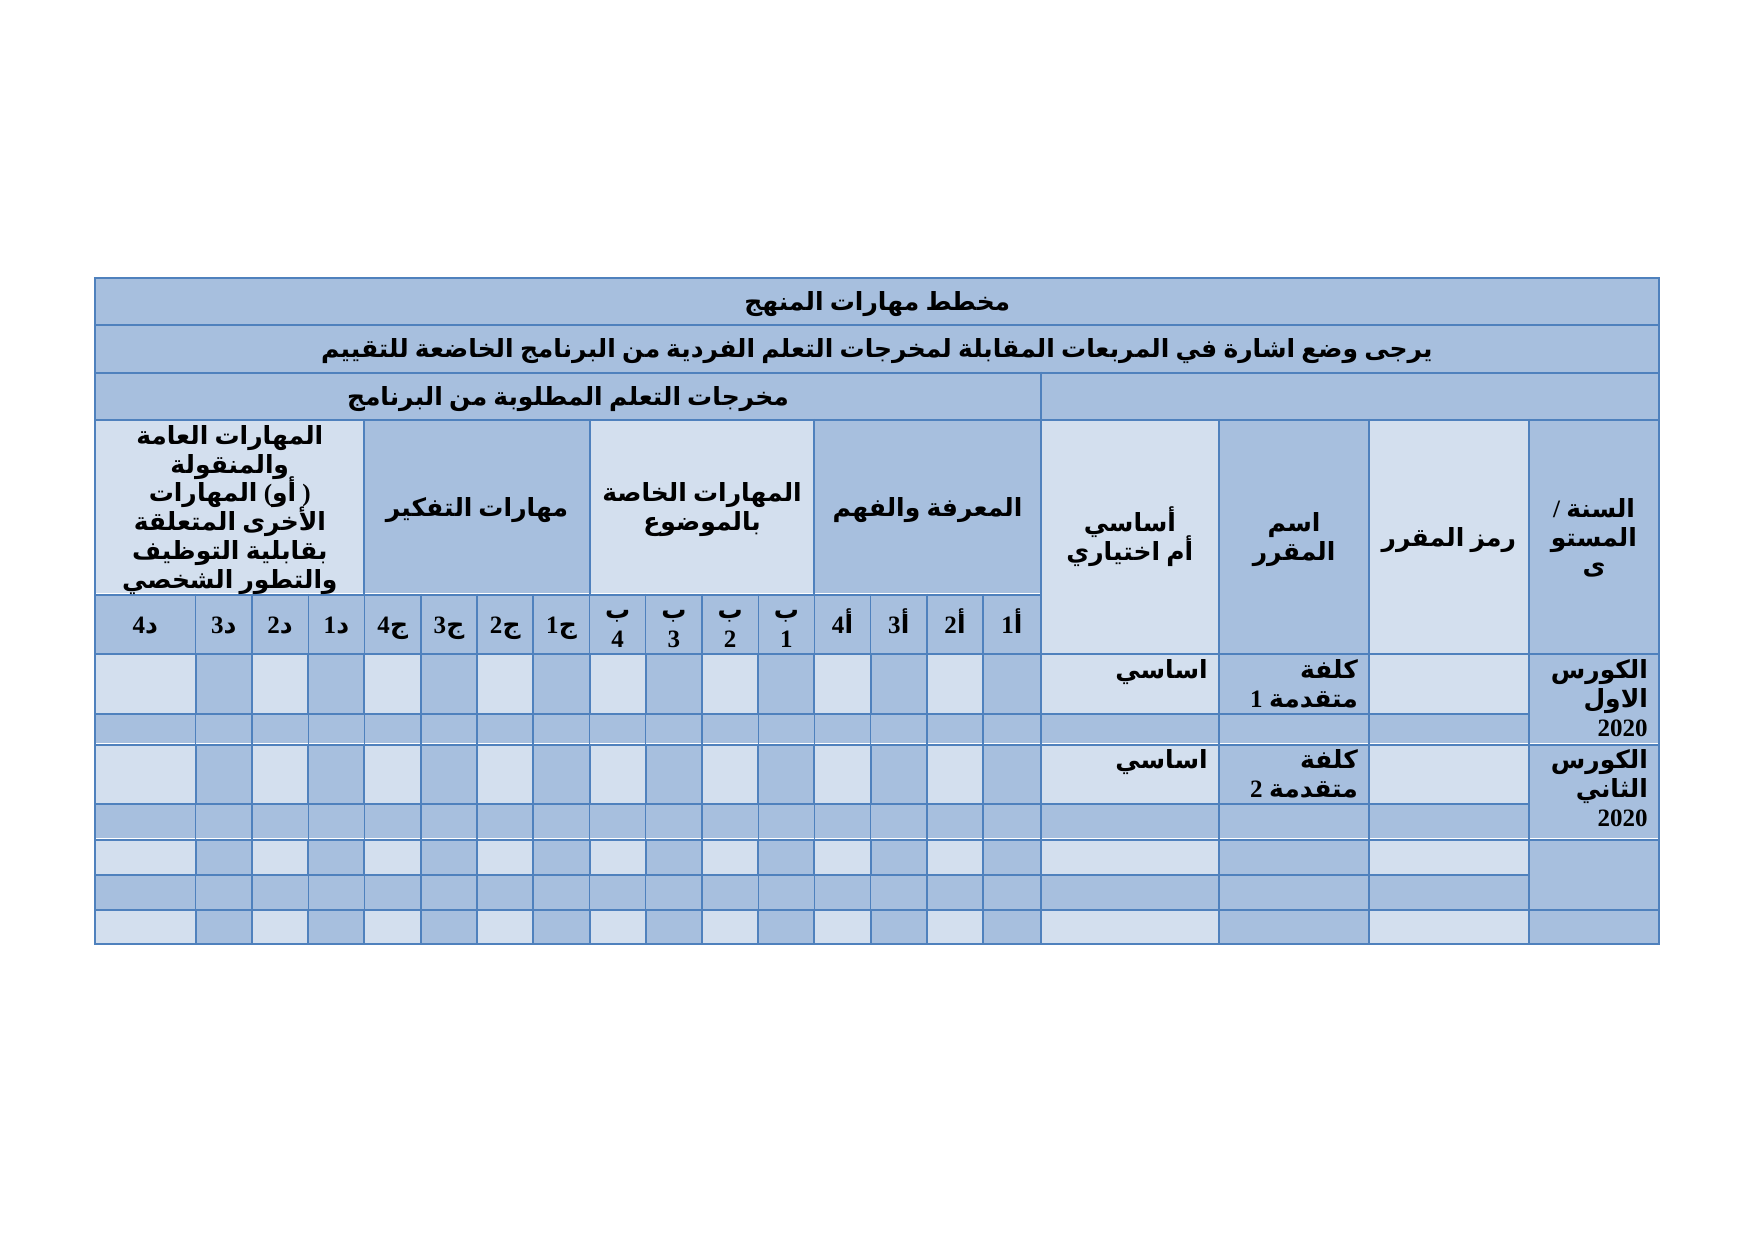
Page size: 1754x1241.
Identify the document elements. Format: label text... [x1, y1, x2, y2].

table_cell [309, 911, 363, 943]
table_cell [647, 655, 701, 713]
table_cell د1 [309, 596, 364, 653]
table_cell [1370, 746, 1528, 803]
table_cell [928, 715, 982, 743]
table_cell [590, 715, 645, 743]
table_cell [96, 715, 195, 743]
table_cell [309, 746, 363, 803]
table_cell السنة / المستوى [1530, 421, 1658, 653]
table_cell [591, 911, 645, 943]
table_cell [478, 805, 532, 838]
table_cell [422, 876, 476, 909]
table_cell [253, 805, 308, 838]
table_cell [759, 876, 814, 909]
table_cell [591, 655, 645, 713]
table_cell [1530, 911, 1658, 943]
table_cell [928, 841, 982, 874]
table_cell [646, 715, 701, 743]
table_cell [196, 715, 251, 743]
table_cell [590, 805, 645, 838]
table_cell [422, 746, 476, 803]
table_cell [478, 876, 532, 909]
table_cell المعرفة والفهم [815, 421, 1040, 593]
table_cell ج3 [422, 596, 476, 653]
table_cell [422, 805, 476, 838]
table_cell [928, 805, 982, 838]
table_cell [96, 911, 195, 943]
table_cell [365, 805, 420, 838]
table_cell [647, 911, 701, 943]
table_cell [309, 655, 363, 713]
table_cell [309, 805, 364, 838]
table_cell [253, 876, 308, 909]
table_cell [759, 746, 813, 803]
table_cell [365, 746, 420, 803]
table_cell [647, 841, 701, 874]
table_cell د3 [196, 596, 251, 653]
table_cell [703, 876, 758, 909]
table_cell [591, 746, 645, 803]
table_cell [872, 911, 926, 943]
table_cell [365, 876, 420, 909]
table_cell [815, 805, 870, 838]
table_cell [759, 841, 813, 874]
table_cell [759, 715, 814, 743]
table_cell [815, 911, 870, 943]
table_cell [759, 655, 813, 713]
table_cell [534, 911, 589, 943]
table_cell [478, 715, 532, 743]
table_cell [928, 876, 982, 909]
table_cell [196, 805, 251, 838]
table_cell ج2 [478, 596, 532, 653]
table_cell [1220, 805, 1368, 838]
table_cell [872, 655, 926, 713]
table_cell [871, 715, 926, 743]
table_cell أ2 [928, 596, 982, 653]
table_cell [253, 715, 308, 743]
table_cell [815, 715, 870, 743]
table_cell [646, 876, 701, 909]
table_cell [984, 746, 1040, 803]
table_cell [590, 876, 645, 909]
table_cell [1042, 876, 1218, 909]
table_cell [984, 805, 1040, 838]
table_cell [309, 876, 364, 909]
table_cell [96, 746, 195, 803]
table_cell [534, 655, 589, 713]
table_cell [1370, 911, 1528, 943]
table_cell [197, 841, 251, 874]
table_cell [703, 715, 758, 743]
table_cell [422, 715, 476, 743]
table_cell [928, 746, 982, 803]
table_cell [534, 715, 589, 743]
table_cell ب1 [759, 596, 814, 653]
table_cell [984, 715, 1040, 743]
table_cell [422, 841, 476, 874]
table_cell [646, 805, 701, 838]
table_cell [253, 841, 307, 874]
table_cell [703, 805, 758, 838]
table_cell [96, 876, 195, 909]
table_cell [1220, 876, 1368, 909]
table_cell [309, 841, 363, 874]
table_cell [1530, 841, 1658, 909]
table_cell [96, 805, 195, 838]
table_cell [872, 746, 926, 803]
table_cell [478, 655, 532, 713]
table_cell [928, 655, 982, 713]
table_cell [871, 876, 926, 909]
table_cell [365, 655, 420, 713]
table_cell [928, 911, 982, 943]
table_cell [96, 655, 195, 713]
table_cell رمز المقرر [1370, 421, 1528, 653]
table_cell د4 [96, 596, 195, 653]
table_cell د2 [253, 596, 308, 653]
table_cell اسم المقرر [1220, 421, 1368, 653]
table_cell [534, 841, 589, 874]
table_cell [1370, 655, 1528, 713]
table_cell أساسي أم اختياري [1042, 421, 1218, 653]
table_cell المهارات العامة والمنقولة ( أو) المهارات الأخرى المتعلقة بقابلية التوظيف والتطور الشخصي [96, 421, 363, 593]
table_cell [815, 841, 870, 874]
table_cell اساسي [1042, 655, 1218, 713]
table_cell [815, 746, 870, 803]
table_cell [365, 841, 420, 874]
table_cell [1042, 911, 1218, 943]
table_cell [591, 841, 645, 874]
table_cell مخرجات التعلم المطلوبة من البرنامج [96, 374, 1040, 419]
table_cell [534, 876, 589, 909]
table_cell [253, 911, 307, 943]
table_cell [1220, 911, 1368, 943]
table_cell أ4 [815, 596, 870, 653]
table_cell مهارات التفكير [365, 421, 589, 593]
table_cell [253, 655, 307, 713]
table_cell [815, 655, 870, 713]
table_cell [96, 841, 195, 874]
table_cell أ1 [984, 596, 1040, 653]
table_cell [984, 655, 1040, 713]
table_cell [478, 911, 532, 943]
table_cell [365, 715, 420, 743]
table_cell [196, 876, 251, 909]
table_cell اساسي [1042, 746, 1218, 803]
table_cell [478, 841, 532, 874]
table_cell [1042, 841, 1218, 874]
table_cell [1042, 715, 1218, 743]
table_cell ب3 [646, 596, 701, 653]
table_cell [534, 805, 589, 838]
table_cell ج4 [365, 596, 420, 653]
table_cell [1042, 805, 1218, 838]
table_cell الكورس الثاني 2020 [1530, 746, 1658, 838]
table_cell [197, 655, 251, 713]
table_cell [703, 655, 757, 713]
table_cell [647, 746, 701, 803]
table_cell [1370, 876, 1528, 909]
table_cell [422, 911, 476, 943]
table_cell ب2 [703, 596, 758, 653]
table_cell [309, 715, 364, 743]
table_cell [1042, 374, 1658, 419]
table_cell [871, 805, 926, 838]
table_cell ج1 [534, 596, 589, 653]
table_cell [197, 911, 251, 943]
table_cell [197, 746, 251, 803]
table_cell كلفة متقدمة 1 [1220, 655, 1368, 713]
table_cell [1370, 805, 1528, 838]
table_cell [703, 841, 757, 874]
table_cell المهارات الخاصة بالموضوع [591, 421, 813, 593]
table_cell [534, 746, 589, 803]
table_cell أ3 [871, 596, 926, 653]
table_cell [984, 876, 1040, 909]
table_cell [984, 911, 1040, 943]
table_cell [1220, 841, 1368, 874]
table_cell [253, 746, 307, 803]
table_cell [1370, 715, 1528, 743]
table_cell [759, 805, 814, 838]
table_cell يرجى وضع اشارة في المربعات المقابلة لمخرجات التعلم الفردية من البرنامج الخاضعة للتقييم [96, 326, 1658, 372]
table_cell [478, 746, 532, 803]
table_cell [872, 841, 926, 874]
table_cell [984, 841, 1040, 874]
table_cell كلفة متقدمة 2 [1220, 746, 1368, 803]
table_cell [365, 911, 420, 943]
table_cell [759, 911, 813, 943]
table_cell ب4 [590, 596, 645, 653]
table_cell الكورس الاول 2020 [1530, 655, 1658, 743]
table_header مخطط مهارات المنهج [96, 279, 1658, 324]
table_cell [1220, 715, 1368, 743]
table_cell [422, 655, 476, 713]
table_cell [1370, 841, 1528, 874]
table_cell [703, 911, 757, 943]
table_cell [703, 746, 757, 803]
table_cell [815, 876, 870, 909]
